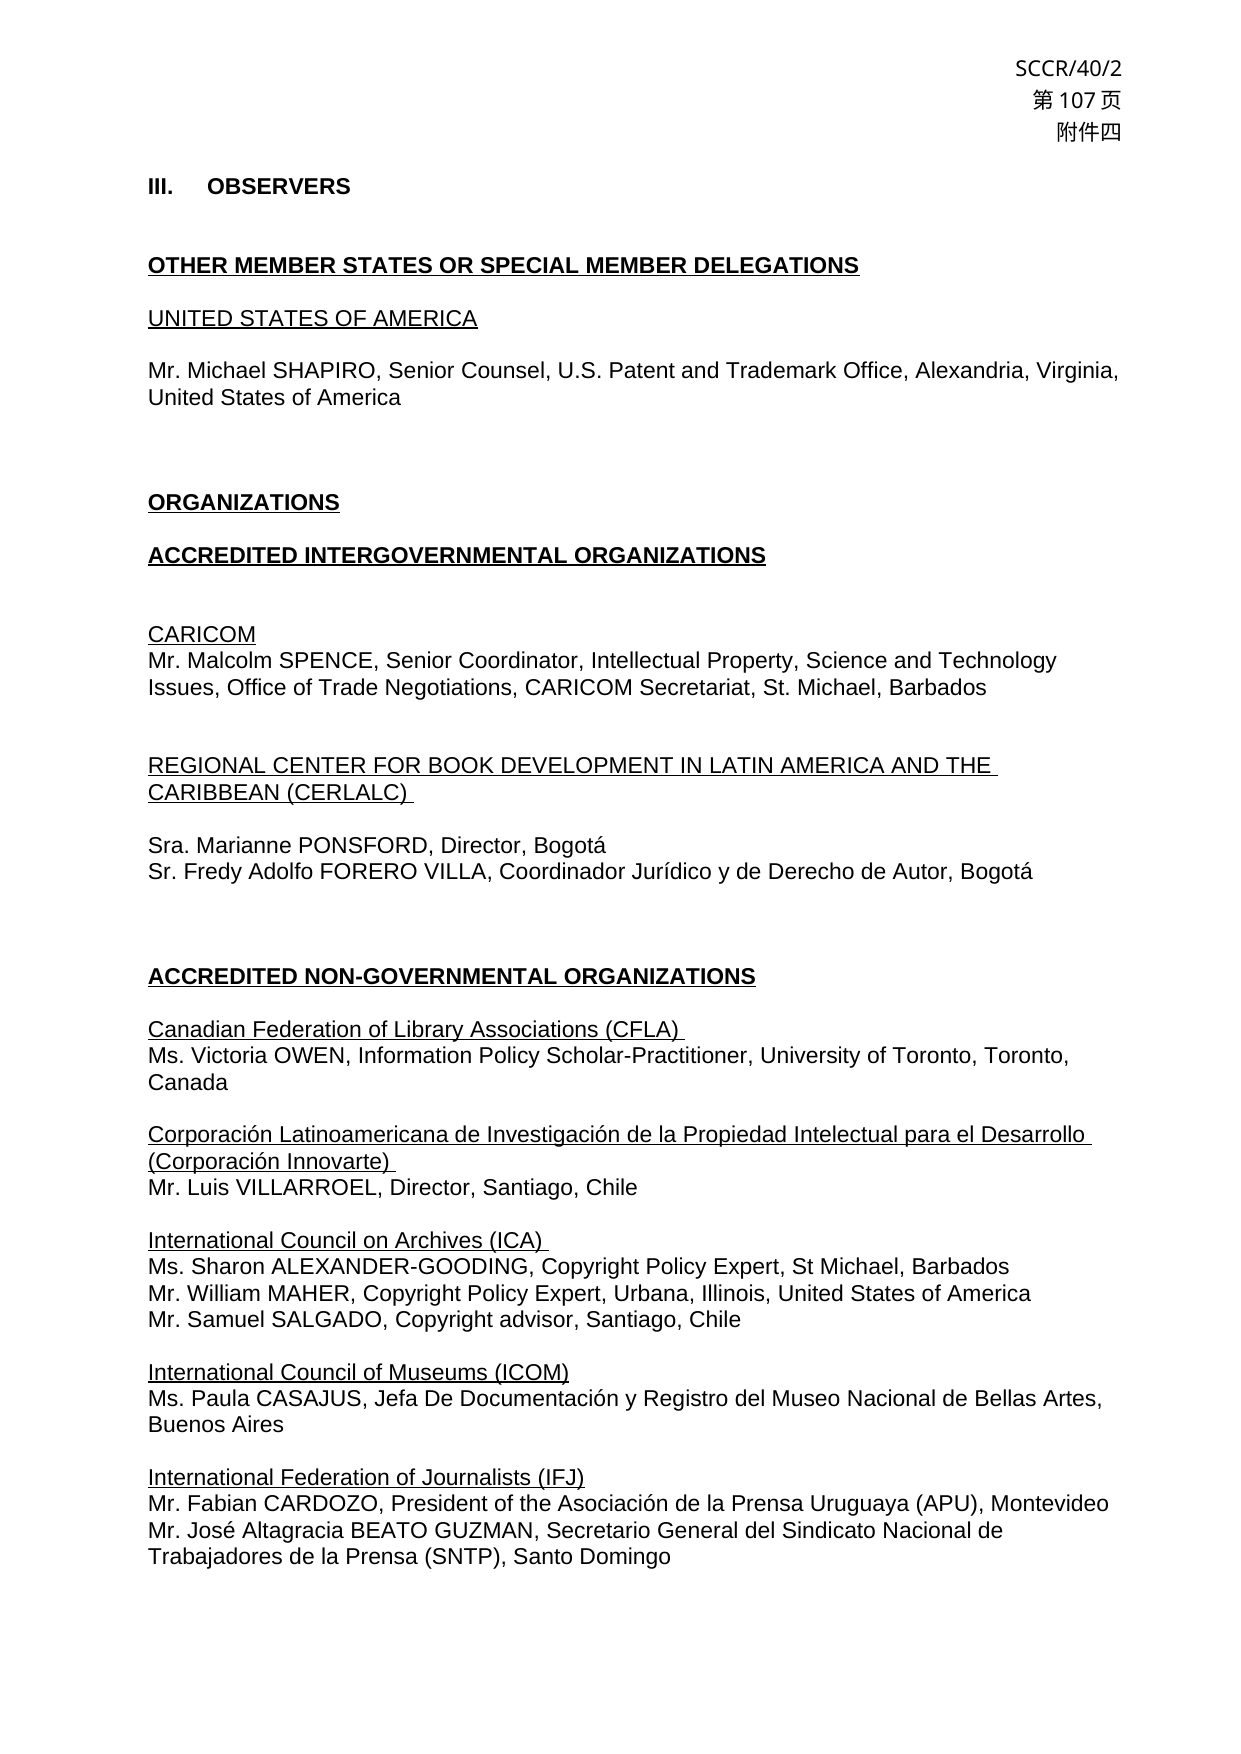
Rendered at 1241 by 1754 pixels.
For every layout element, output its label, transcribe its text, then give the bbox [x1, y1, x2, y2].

text Canadian Federation of Library Associations (CFLA) [148, 1016, 1122, 1042]
text Sra. Marianne PONSFORD, Director, Bogotá [148, 832, 1122, 858]
text REGIONAL CENTER FOR BOOK DEVELOPMENT IN LATIN AMERICA AND THE CARIBBEAN (CERLALC) [148, 752, 1122, 805]
text Mr. Fabian CARDOZO, President of the Asociación de la Prensa Uruguaya (APU), Montevideo [148, 1490, 1122, 1517]
text ACCREDITED INTERGOVERNMENTAL ORGANIZATIONS [148, 542, 1122, 568]
text UNITED STATES OF AMERICA [148, 304, 1122, 331]
text Mr. Michael SHAPIRO, Senior Counsel, U.S. Patent and Trademark Office, Alexandria, Virginia, United States of America [148, 357, 1122, 410]
text CARICOM [148, 621, 1122, 647]
text OTHER MEMBER STATES OR SPECIAL MEMBER DELEGATIONS [148, 252, 1122, 278]
text Mr. William MAHER, Copyright Policy Expert, Urbana, Illinois, United States of America [148, 1279, 1122, 1306]
text ORGANIZATIONS [148, 489, 1122, 515]
text Corporación Latinoamericana de Investigación de la Propiedad Intelectual para el Desarrollo (Corporación Innovarte) [148, 1121, 1122, 1174]
text Ms. Sharon ALEXANDER-GOODING, Copyright Policy Expert, St Michael, Barbados [148, 1253, 1122, 1279]
text Mr. Malcolm SPENCE, Senior Coordinator, Intellectual Property, Science and Technology Issues, Office of Trade Negotiations, CARICOM Secretariat, St. Michael, Barbados [148, 647, 1122, 700]
text Sr. Fredy Adolfo FORERO VILLA, Coordinador Jurídico y de Derecho de Autor, Bogotá [148, 858, 1122, 884]
list III. OBSERVERS [148, 173, 1122, 199]
text Mr. Samuel SALGADO, Copyright advisor, Santiago, Chile [148, 1306, 1122, 1332]
text Mr. José Altagracia BEATO GUZMAN, Secretario General del Sindicato Nacional de Trabajadores de la Prensa (SNTP), Santo Domingo [148, 1517, 1122, 1569]
text Ms. Victoria OWEN, Information Policy Scholar-Practitioner, University of Toronto, Toronto, Canada [148, 1042, 1122, 1095]
text International Council on Archives (ICA) [148, 1227, 1122, 1253]
text Mr. Luis VILLARROEL, Director, Santiago, Chile [148, 1174, 1122, 1201]
text Ms. Paula CASAJUS, Jefa De Documentación y Registro del Museo Nacional de Bellas Artes, Buenos Aires [148, 1385, 1122, 1438]
text International Federation of Journalists (IFJ) [148, 1464, 1122, 1490]
text ACCREDITED NON-GOVERNMENTAL ORGANIZATIONS [148, 963, 1122, 990]
text International Council of Museums (ICOM) [148, 1359, 1122, 1385]
